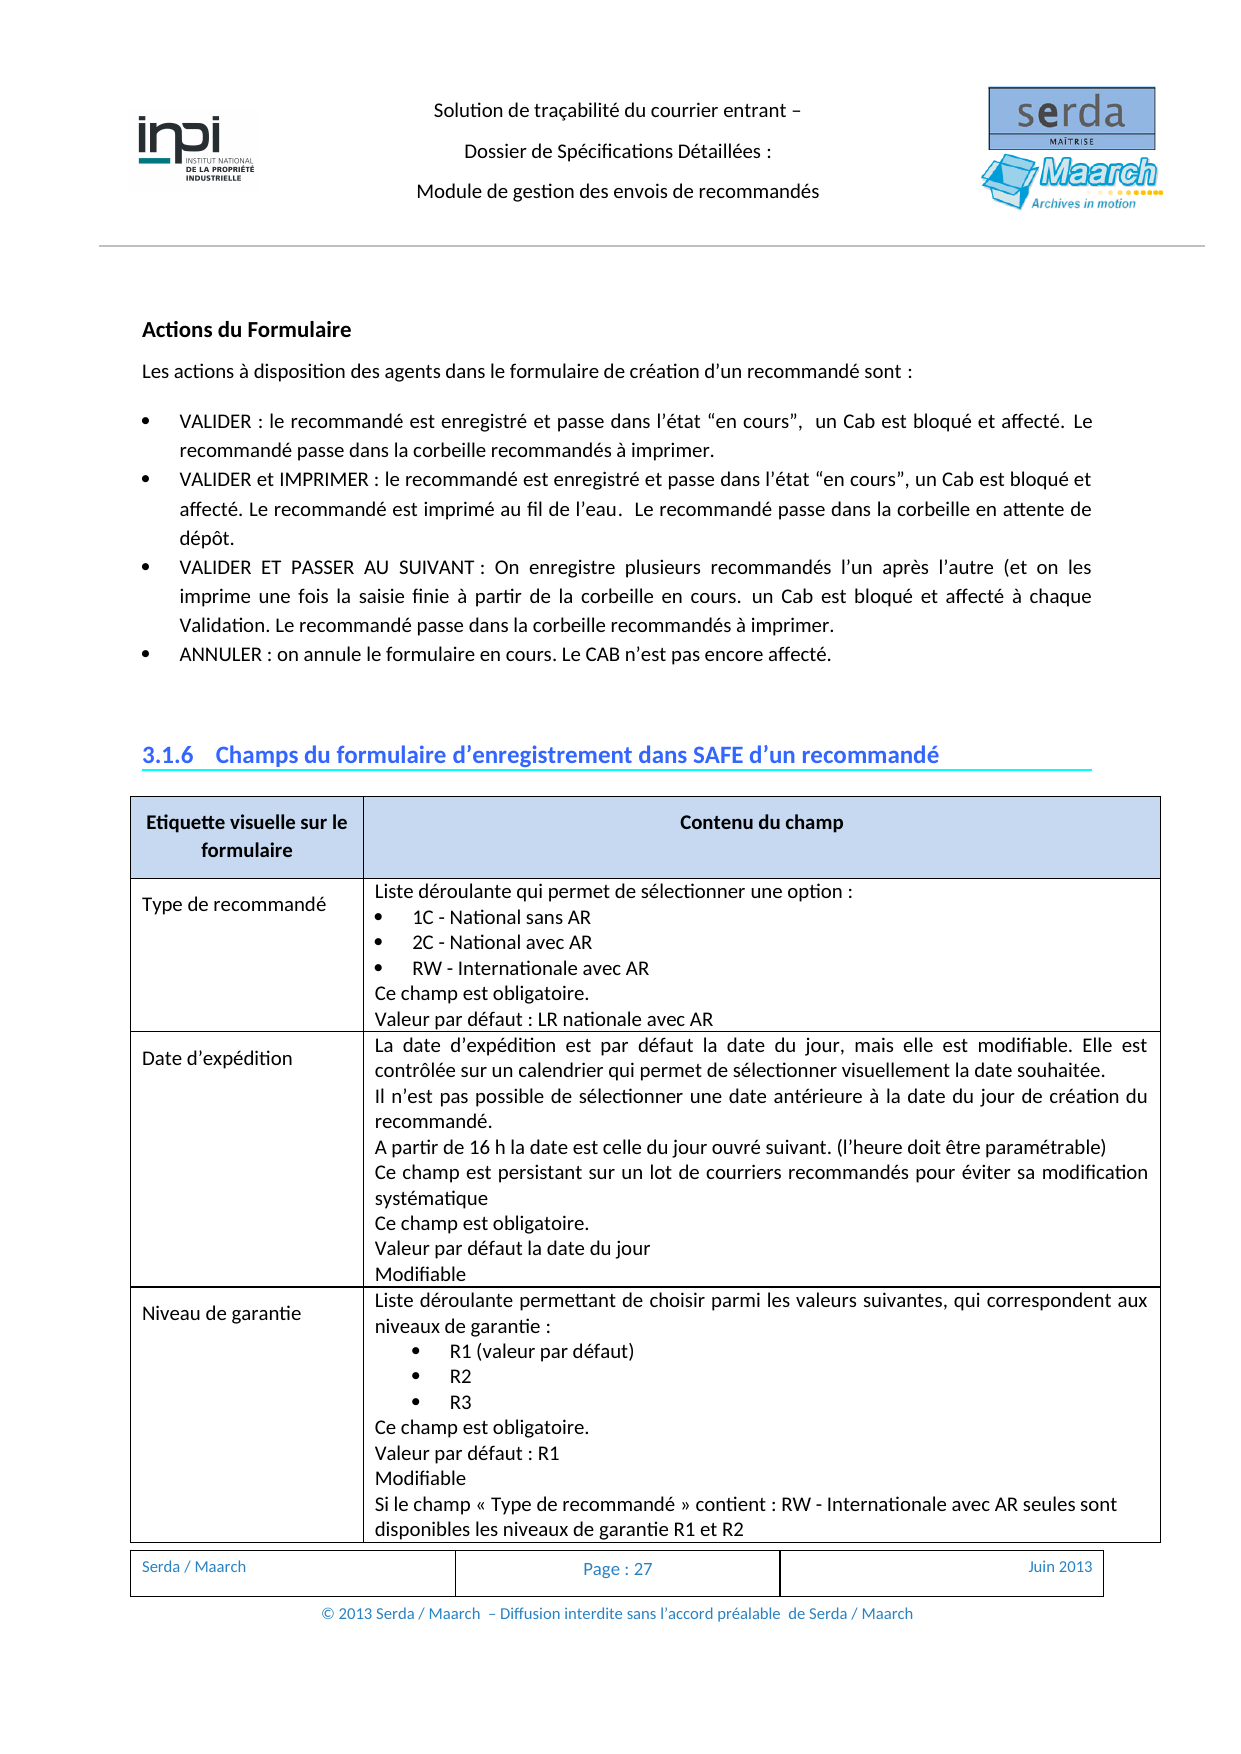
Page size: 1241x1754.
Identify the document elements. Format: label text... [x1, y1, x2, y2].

table_header Contenu du champ [364, 797, 1160, 878]
picture [978, 151, 1166, 215]
list ANNULER : on annule le formulaire en cours. Le CAB n’est pas encore affecté. [142, 642, 1092, 667]
table_cell Niveau de garantie [131, 1288, 363, 1542]
list VALIDER ET PASSER AU SUIVANT : On enregistre plusieurs recommandés l’un après l’autre (et on les imprime une fois la saisie finie à partir de la corbeille en cours. un Cab est bloqué et affecté à chaque Validation. Le recommandé passe dans la corbeille recommandés à imprimer. [142, 554, 1092, 638]
table_cell Liste déroulante qui permet de sélectionner une option : 1C - National sans AR 2C - National avec AR RW - Internationale avec AR Ce champ est obligatoire. Valeur par défaut : LR nationale avec AR [364, 879, 1160, 1031]
picture [988, 86, 1156, 150]
subtitle Champs du formulaire d’enregistrement dans SAFE d’un recommandé [142, 739, 1092, 769]
list Les actions à disposition des agents dans le formulaire de création d’un recommandé sont : [142, 358, 1092, 384]
table_cell Date d’expédition [131, 1032, 363, 1286]
table_cell Liste déroulante permettant de choisir parmi les valeurs suivantes, qui correspondent aux niveaux de garantie : R1 (valeur par défaut) R2 R3 Ce champ est obligatoire. Valeur par défaut : R1 Modifiable Si le champ « Type de recommandé » contient : RW - Internationale avec AR seules sont disponibles les niveaux de garantie R1 et R2 [364, 1288, 1160, 1542]
table_header Etiquette visuelle sur le formulaire [131, 797, 363, 878]
list VALIDER et IMPRIMER : le recommandé est enregistré et passe dans l’état “en cours”, un Cab est bloqué et affecté. Le recommandé est imprimé au fil de l’eau. Le recommandé passe dans la corbeille en attente de dépôt. [142, 467, 1092, 550]
list VALIDER : le recommandé est enregistré et passe dans l’état “en cours”, un Cab est bloqué et affecté. Le recommandé passe dans la corbeille recommandés à imprimer. [142, 408, 1092, 463]
picture [128, 109, 260, 192]
table_cell La date d’expédition est par défaut la date du jour, mais elle est modifiable. Elle est contrôlée sur un calendrier qui permet de sélectionner visuellement la date souhaitée. Il n’est pas possible de sélectionner une date antérieure à la date du jour de création du recommandé. A partir de 16 h la date est celle du jour ouvré suivant. (l’heure doit être paramétrable) Ce champ est persistant sur un lot de courriers recommandés pour éviter sa modification systématique Ce champ est obligatoire. Valeur par défaut la date du jour Modifiable [364, 1032, 1160, 1286]
text Actions du Formulaire [142, 315, 1092, 343]
table_cell Type de recommandé [131, 879, 363, 1031]
